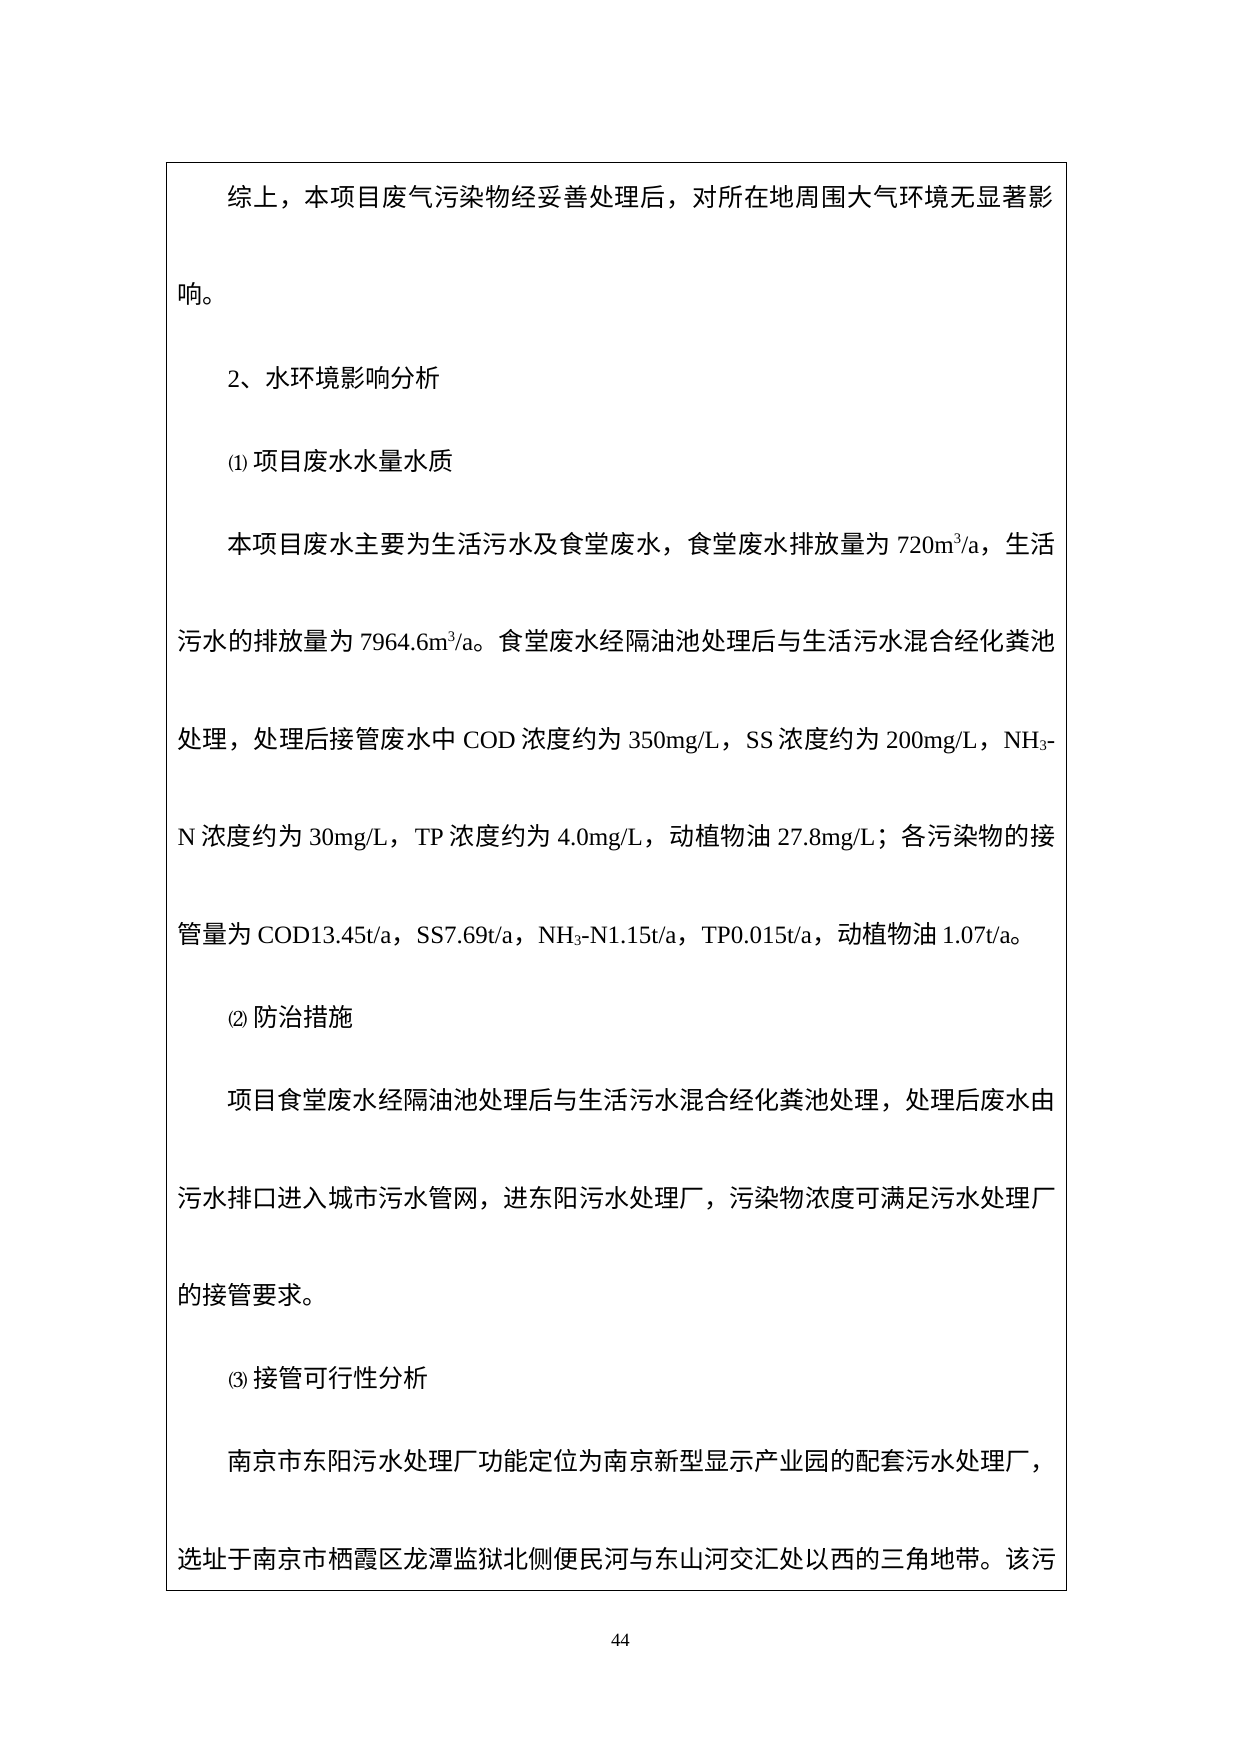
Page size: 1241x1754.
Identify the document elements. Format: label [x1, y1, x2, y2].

table_cell [167, 163, 1066, 1590]
